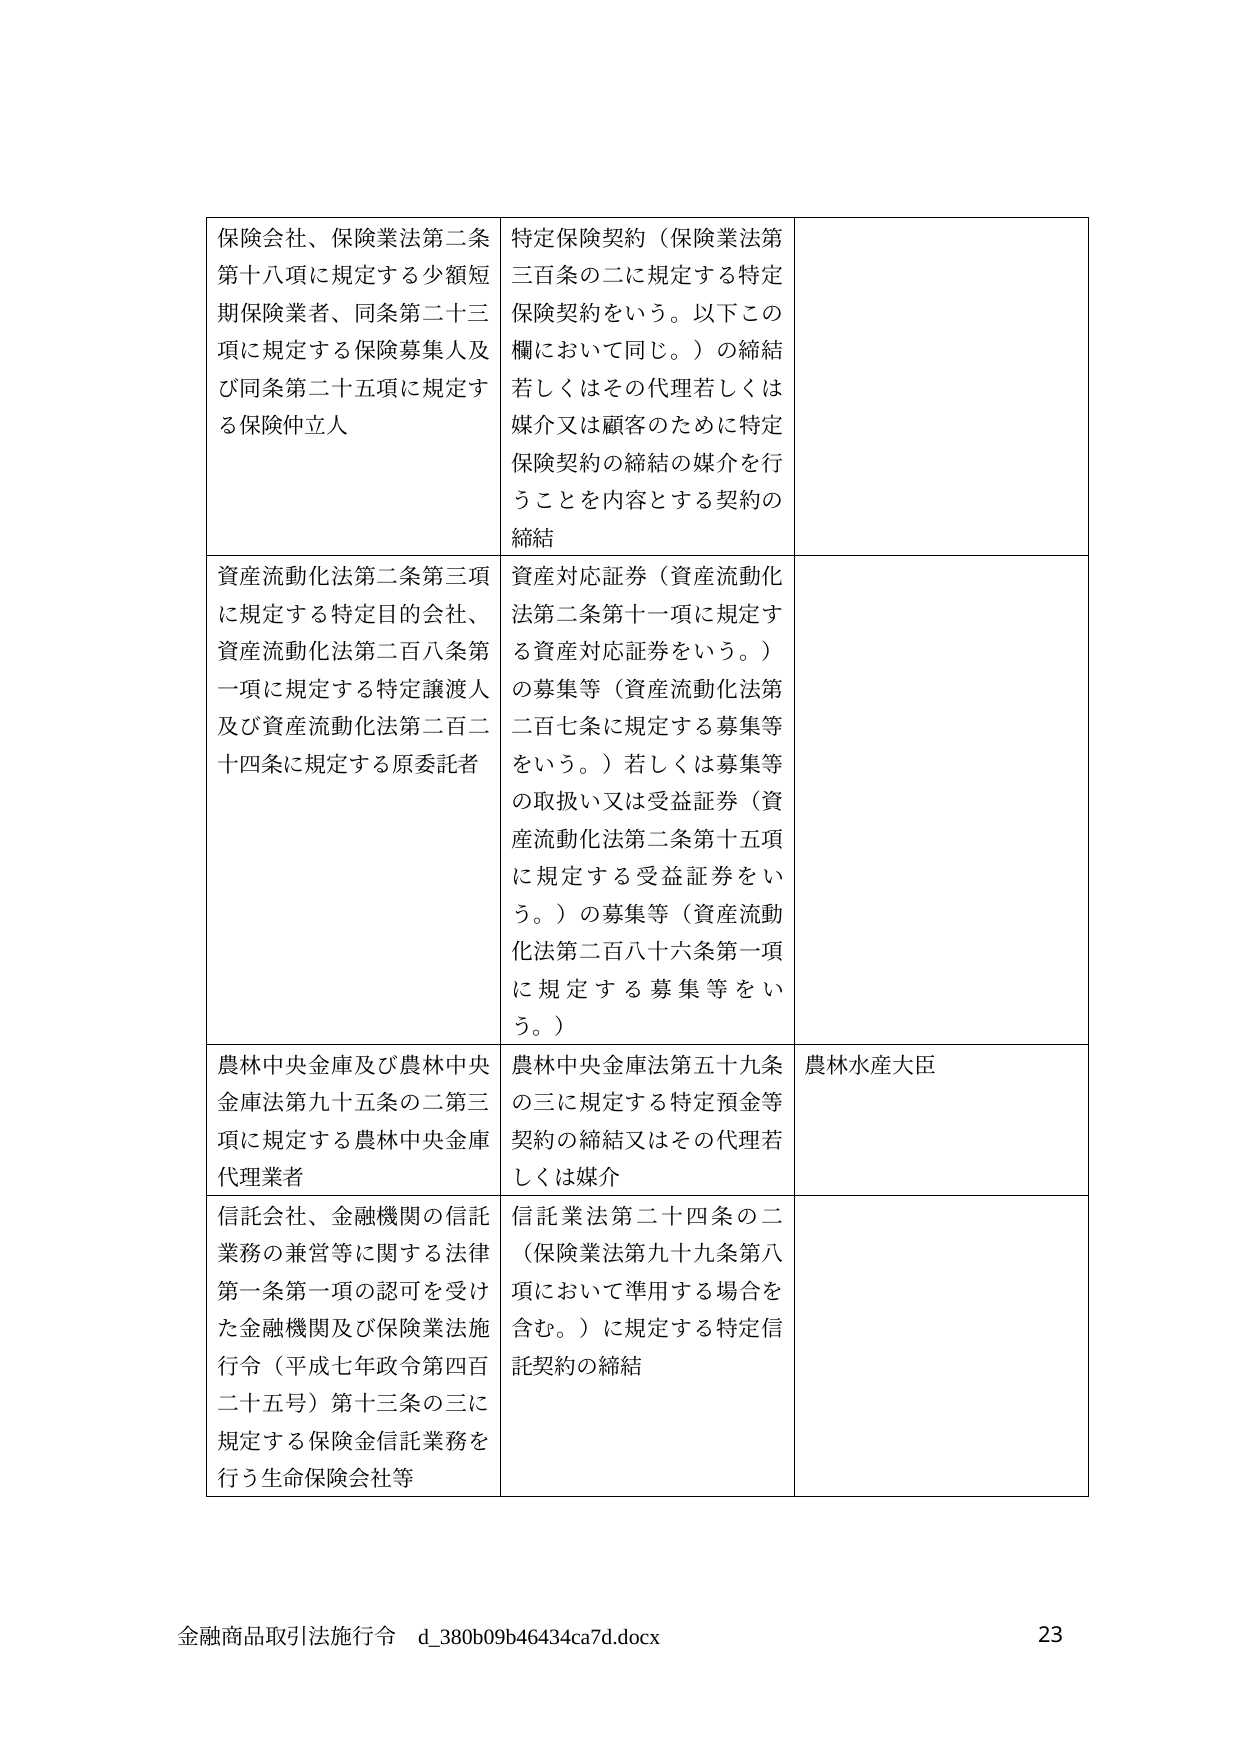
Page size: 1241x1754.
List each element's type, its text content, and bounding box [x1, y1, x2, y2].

table_cell 農林水産大臣 [795, 1045, 1088, 1195]
table_cell 資産対応証券（資産流動化法第二条第十一項に規定する資産対応証券をいう。）の募集等（資産流動化法第二百七条に規定する募集等をいう。）若しくは募集等の取扱い又は受益証券（資産流動化法第二条第十五項に規定する受益証券をいう。）の募集等（資産流動化法第二百八十六条第一項に規定する募集等をいう。） [501, 556, 794, 1044]
table_cell [795, 556, 1088, 1044]
table_cell [795, 1196, 1088, 1496]
table_cell 農林中央金庫及び農林中央金庫法第九十五条の二第三項に規定する農林中央金庫代理業者 [207, 1045, 500, 1195]
table_cell 資産流動化法第二条第三項に規定する特定目的会社、資産流動化法第二百八条第一項に規定する特定譲渡人及び資産流動化法第二百二十四条に規定する原委託者 [207, 556, 500, 1044]
table_cell 保険会社、保険業法第二条第十八項に規定する少額短期保険業者、同条第二十三項に規定する保険募集人及び同条第二十五項に規定する保険仲立人 [207, 218, 500, 555]
table_cell 信託業法第二十四条の二（保険業法第九十九条第八項において準用する場合を含む。）に規定する特定信託契約の締結 [501, 1196, 794, 1496]
table_cell 農林中央金庫法第五十九条の三に規定する特定預金等契約の締結又はその代理若しくは媒介 [501, 1045, 794, 1195]
table_cell [795, 218, 1088, 555]
table_cell 信託会社、金融機関の信託業務の兼営等に関する法律第一条第一項の認可を受けた金融機関及び保険業法施行令（平成七年政令第四百二十五号）第十三条の三に規定する保険金信託業務を行う生命保険会社等 [207, 1196, 500, 1496]
table_cell 特定保険契約（保険業法第三百条の二に規定する特定保険契約をいう。以下この欄において同じ。）の締結若しくはその代理若しくは媒介又は顧客のために特定保険契約の締結の媒介を行うことを内容とする契約の締結 [501, 218, 794, 555]
